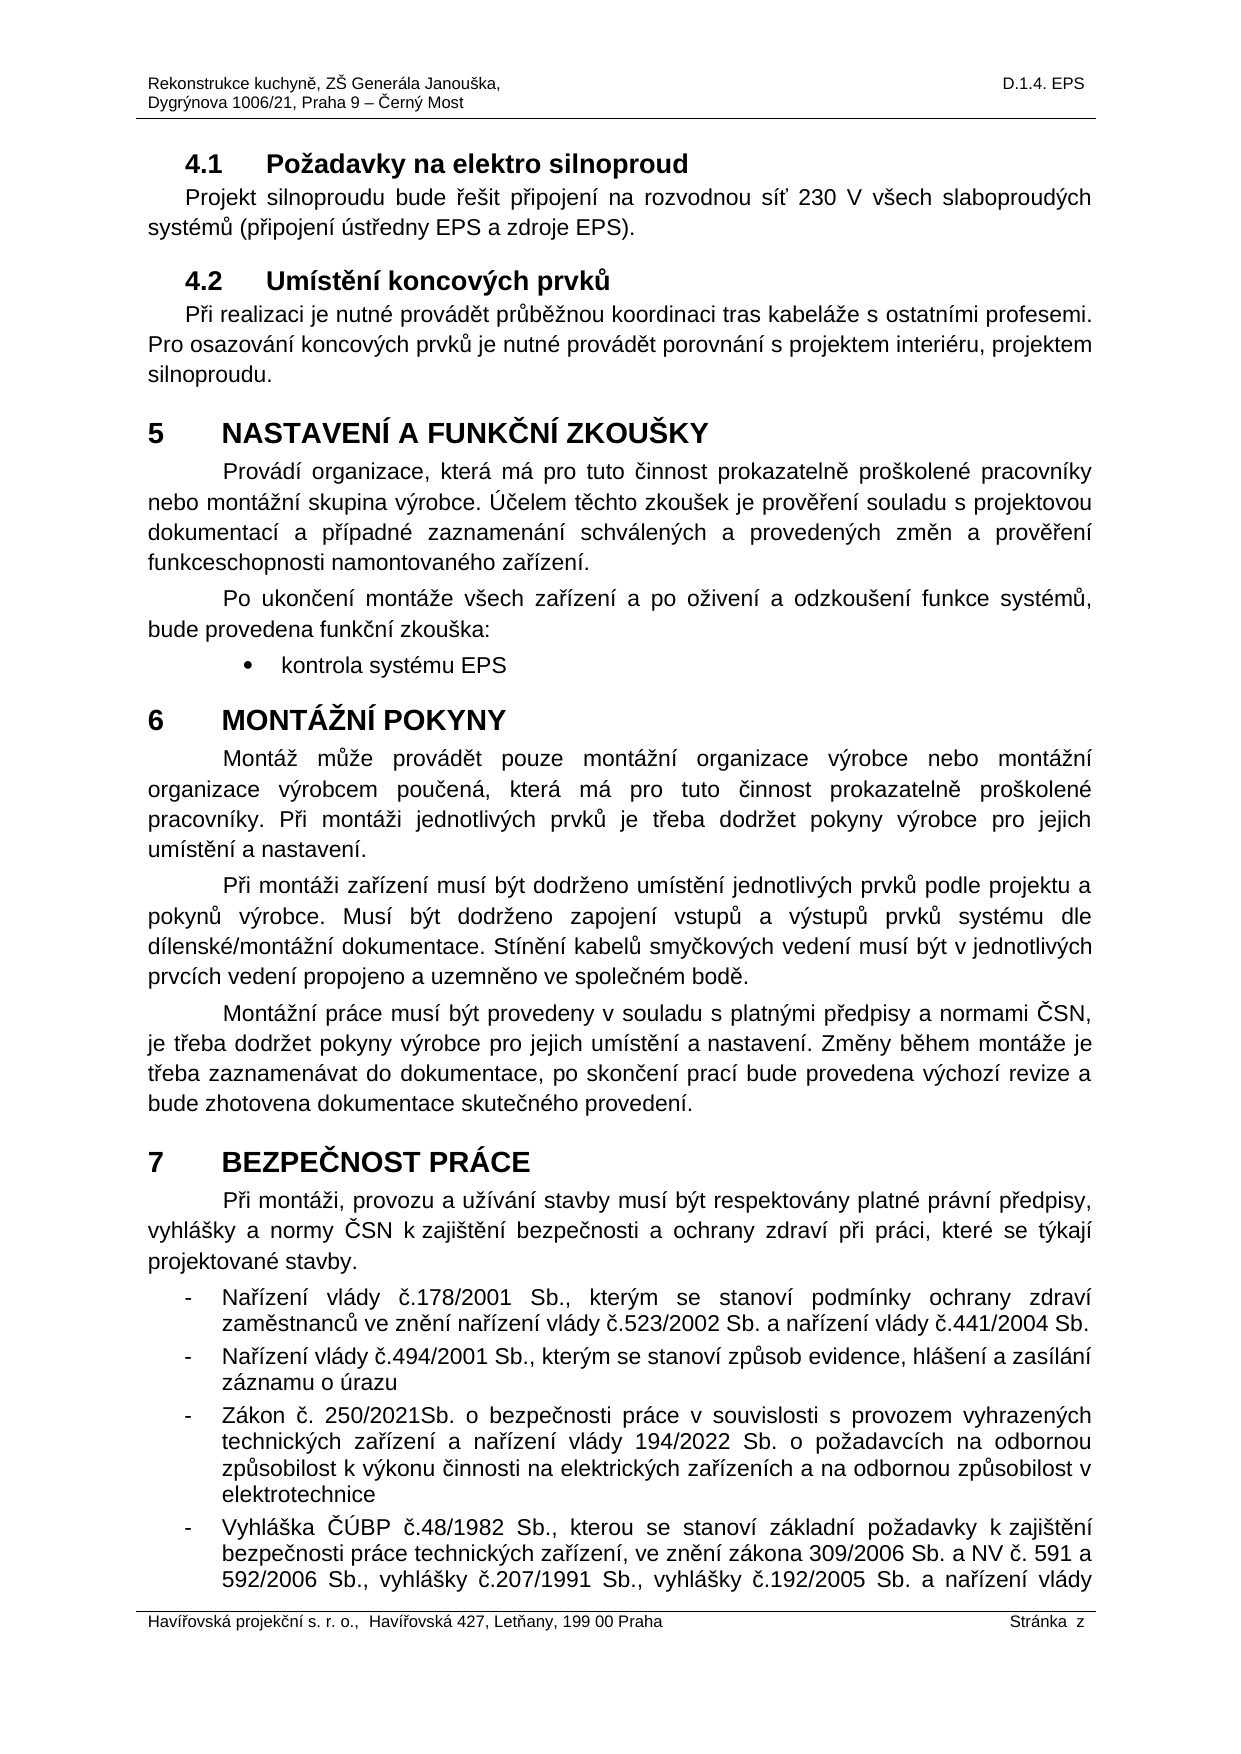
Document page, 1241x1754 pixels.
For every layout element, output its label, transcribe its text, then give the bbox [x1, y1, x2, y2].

text Provádí organizace, která má pro tuto činnost prokazatelně proškolené pracovníky nebo montážní skupina výrobce. Účelem těchto zkoušek je prověření souladu s projektovou dokumentací a případné zaznamenání schválených a provedených změn a prověření funkceschopnosti namontovaného zařízení. [148, 458, 1092, 575]
text Montážní práce musí být provedeny v souladu s platnými předpisy a normami ČSN, je třeba dodržet pokyny výrobce pro jejich umístění a nastavení. Změny během montáže je třeba zaznamenávat do dokumentace, po skončení prací bude provedena výchozí revize a bude zhotovena dokumentace skutečného provedení. [148, 999, 1092, 1116]
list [184, 1514, 1092, 1593]
list Zákon č. 250/2021Sb. o bezpečnosti práce v souvislosti s provozem vyhrazených technických zařízení a nařízení vlády 194/2022 Sb. o požadavcích na odbornou způsobilost k výkonu činnosti na elektrických zařízeních a na odbornou způsobilost v elektrotechnice [184, 1402, 1092, 1507]
subtitle Umístění koncových prvků [185, 265, 1092, 296]
subtitle Nastavení a funkční zkoušky [148, 416, 1092, 450]
text Projekt silnoproudu bude řešit připojení na rozvodnou síť 230 V všech slaboproudých systémů (připojení ústředny EPS a zdroje EPS). [148, 184, 1092, 240]
text Po ukončení montáže všech zařízení a po oživení a odzkoušení funkce systémů, bude provedena funkční zkouška: [148, 585, 1092, 642]
subtitle Bezpečnost práce [148, 1145, 1092, 1179]
text Montáž může provádět pouze montážní organizace výrobce nebo montážní organizace výrobcem poučená, která má pro tuto činnost prokazatelně proškolené pracovníky. Při montáži jednotlivých prvků je třeba dodržet pokyny výrobce pro jejich umístění a nastavení. [148, 745, 1092, 862]
list Nařízení vlády č.178/2001 Sb., kterým se stanoví podmínky ochrany zdraví zaměstnanců ve znění nařízení vlády č.523/2002 Sb. a nařízení vlády č.441/2004 Sb. [184, 1284, 1092, 1337]
subtitle Montážní pokyny [148, 703, 1092, 737]
list kontrola systému EPS [244, 652, 1092, 678]
subtitle Požadavky na elektro silnoproud [185, 148, 1092, 179]
list Nařízení vlády č.494/2001 Sb., kterým se stanoví způsob evidence, hlášení a zasílání záznamu o úrazu [184, 1343, 1092, 1396]
text Při realizaci je nutné provádět průběžnou koordinaci tras kabeláže s ostatními profesemi. Pro osazování koncových prvků je nutné provádět porovnání s projektem interiéru, projektem silnoproudu. [148, 301, 1092, 388]
text Při montáži, provozu a užívání stavby musí být respektovány platné právní předpisy, vyhlášky a normy ČSN k zajištění bezpečnosti a ochrany zdraví při práci, které se týkají projektované stavby. [148, 1187, 1092, 1274]
text Při montáži zařízení musí být dodrženo umístění jednotlivých prvků podle projektu a pokynů výrobce. Musí být dodrženo zapojení vstupů a výstupů prvků systému dle dílenské/montážní dokumentace. Stínění kabelů smyčkových vedení musí být v jednotlivých prvcích vedení propojeno a uzemněno ve společném bodě. [148, 872, 1092, 989]
